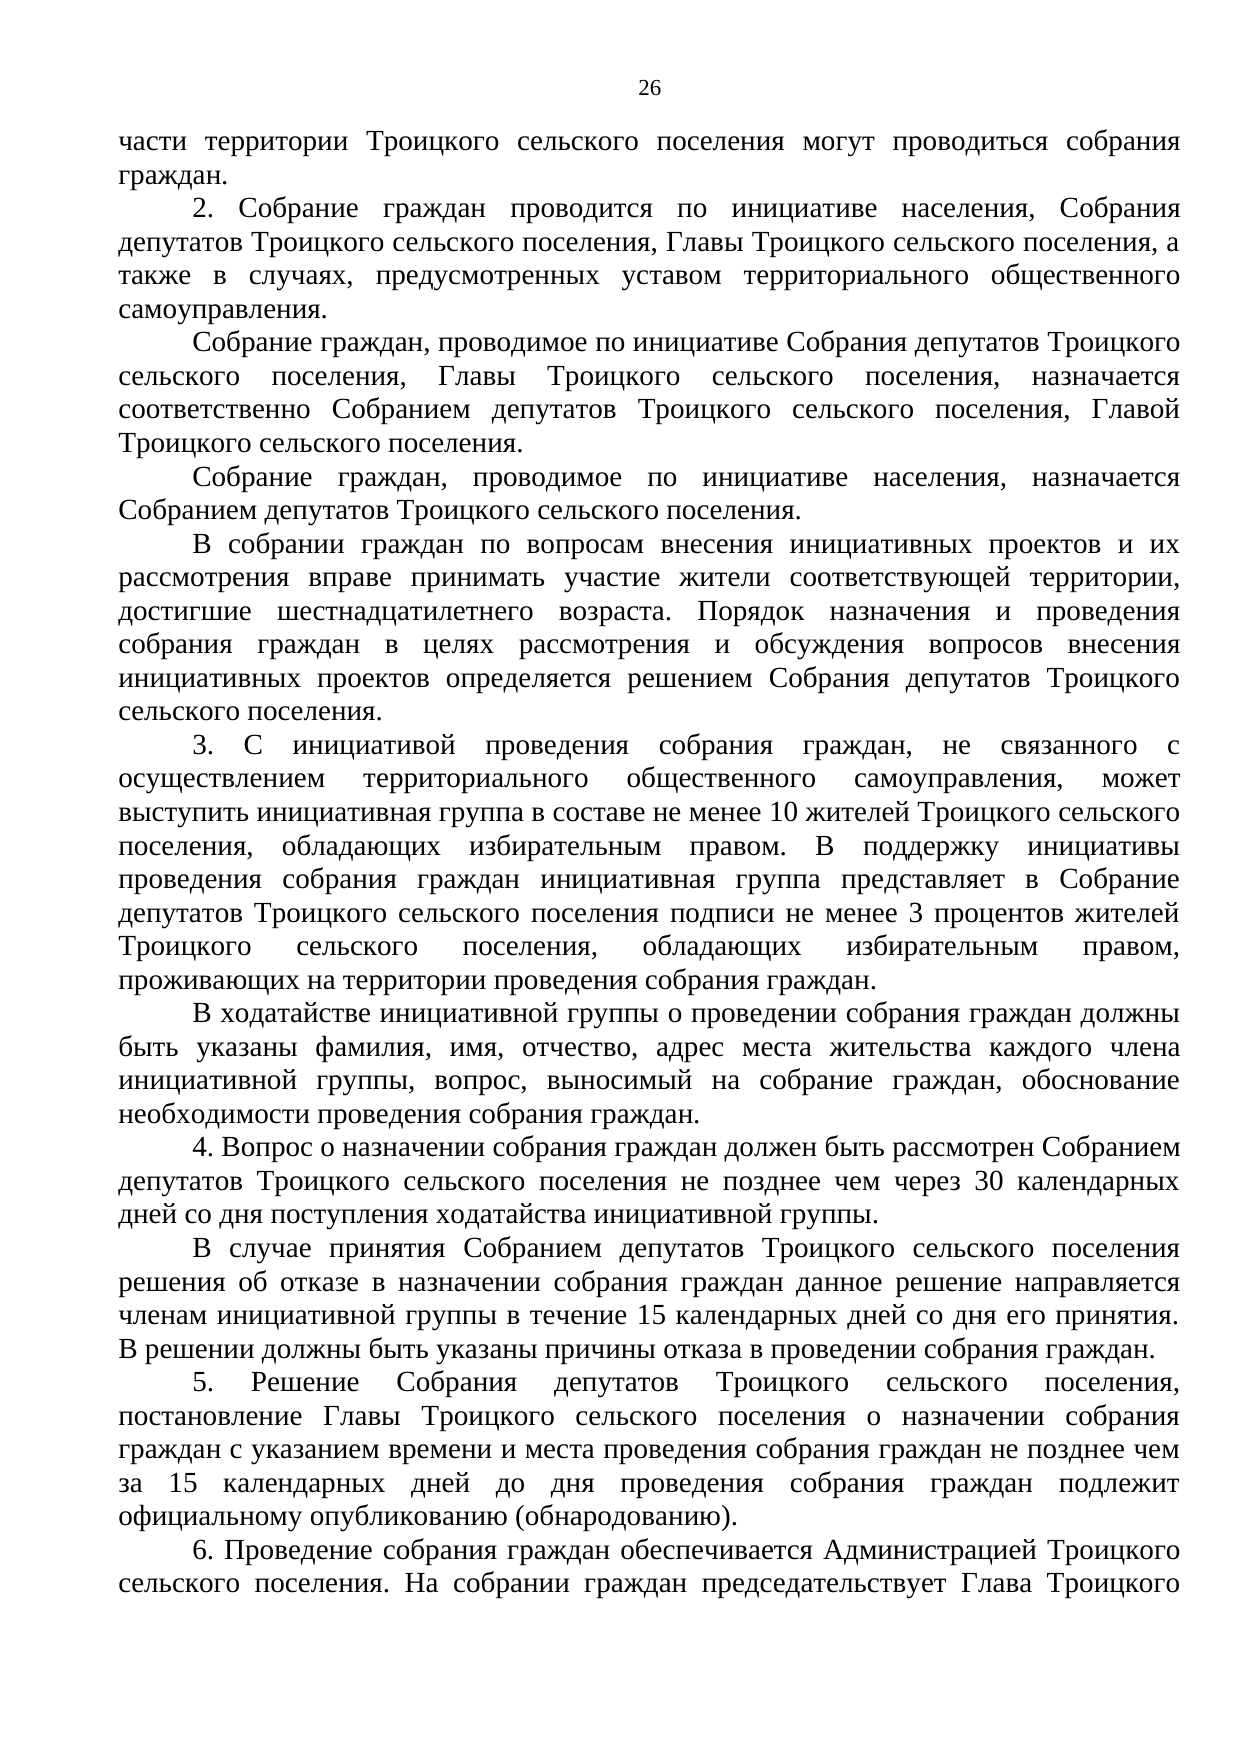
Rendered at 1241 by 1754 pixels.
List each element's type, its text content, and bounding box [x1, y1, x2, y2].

text Собрание граждан, проводимое по инициативе населения, назначается Собранием депутатов Троицкого сельского поселения. [118, 459, 1181, 526]
text 4. Вопрос о назначении собрания граждан должен быть рассмотрен Собранием депутатов Троицкого сельского поселения не позднее чем через 30 календарных дней со дня поступления ходатайства инициативной группы. [118, 1129, 1181, 1230]
text Собрание граждан, проводимое по инициативе Собрания депутатов Троицкого сельского поселения, Главы Троицкого сельского поселения, назначается соответственно Собранием депутатов Троицкого сельского поселения, Главой Троицкого сельского поселения. [118, 324, 1181, 459]
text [118, 123, 1181, 190]
text 5. Решение Собрания депутатов Троицкого сельского поселения, постановление Главы Троицкого сельского поселения о назначении собрания граждан с указанием времени и места проведения собрания граждан не позднее чем за 15 календарных дней до дня проведения собрания граждан подлежит официальному опубликованию (обнародованию). [118, 1364, 1181, 1532]
text 3. С инициативой проведения собрания граждан, не связанного с осуществлением территориального общественного самоуправления, может выступить инициативная группа в составе не менее 10 жителей Троицкого сельского поселения, обладающих избирательным правом. В поддержку инициативы проведения собрания граждан инициативная группа представляет в Собрание депутатов Троицкого сельского поселения подписи не менее 3 процентов жителей Троицкого сельского поселения, обладающих избирательным правом, проживающих на территории проведения собрания граждан. [118, 727, 1181, 995]
text 2. Собрание граждан проводится по инициативе населения, Собрания депутатов Троицкого сельского поселения, Главы Троицкого сельского поселения, а также в случаях, предусмотренных уставом территориального общественного самоуправления. [118, 190, 1181, 324]
text В ходатайстве инициативной группы о проведении собрания граждан должны быть указаны фамилия, имя, отчество, адрес места жительства каждого члена инициативной группы, вопрос, выносимый на собрание граждан, обоснование необходимости проведения собрания граждан. [118, 995, 1181, 1129]
text В собрании граждан по вопросам внесения инициативных проектов и их рассмотрения вправе принимать участие жители соответствующей территории, достигшие шестнадцатилетнего возраста. Порядок назначения и проведения собрания граждан в целях рассмотрения и обсуждения вопросов внесения инициативных проектов определяется решением Собрания депутатов Троицкого сельского поселения. [118, 526, 1181, 727]
text В случае принятия Собранием депутатов Троицкого сельского поселения решения об отказе в назначении собрания граждан данное решение направляется членам инициативной группы в течение 15 календарных дней со дня его принятия. В решении должны быть указаны причины отказа в проведении собрания граждан. [118, 1230, 1181, 1364]
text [118, 1532, 1181, 1599]
